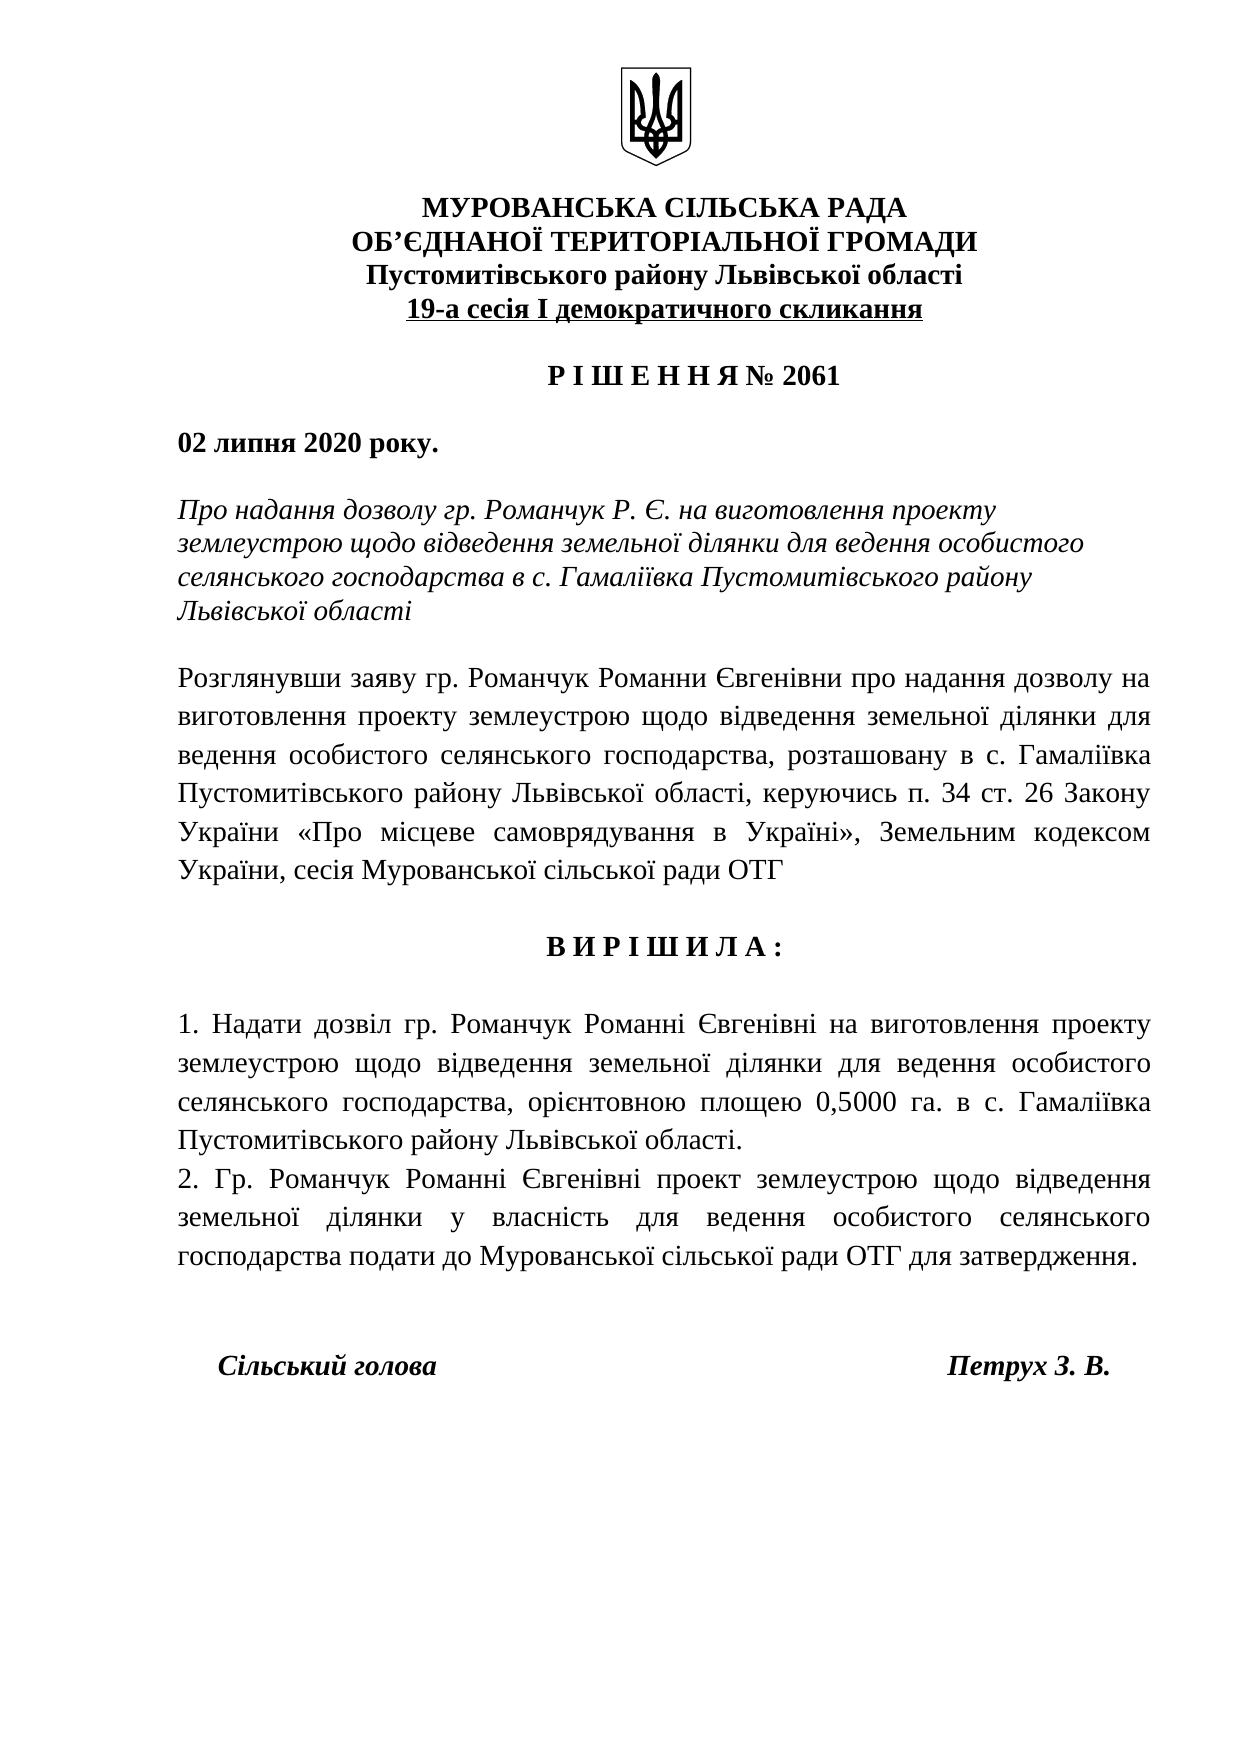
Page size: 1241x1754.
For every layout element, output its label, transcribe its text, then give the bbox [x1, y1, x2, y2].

text В И Р І Ш И Л А : [177, 929, 1152, 963]
text МУРОВАНСЬКА СІЛЬСЬКА РАДА [177, 190, 1152, 224]
text 2. Гр. Романчук Романні Євгенівні проект землеустрою щодо відведення земельної ділянки у власність для ведення особистого селянського господарства подати до Мурованської сільської ради ОТГ для затвердження. [177, 1161, 1152, 1271]
text 02 липня 2020 року. [177, 425, 1152, 458]
text Про надання дозволу гр. Романчук Р. Є. на виготовлення проекту землеустрою щодо відведення земельної ділянки для ведення особистого селянського господарства в с. Гамаліївка Пустомитівського району Львівської області [177, 492, 1152, 626]
text Пустомитівського району Львівської області [177, 257, 1152, 291]
text ОБ’ЄДНАНОЇ ТЕРИТОРІАЛЬНОЇ ГРОМАДИ [177, 224, 1152, 257]
text Розглянувши заяву гр. Романчук Романни Євгенівни про надання дозволу на виготовлення проекту землеустрою щодо відведення земельної ділянки для ведення особистого селянського господарства, розташовану в с. Гамаліївка Пустомитівського району Львівської області, керуючись п. 34 ст. 26 Закону України «Про місцеве самоврядування в Україні», Земельним кодексом України, сесія Мурованської сільської ради ОТГ [177, 660, 1152, 886]
text 1. Надати дозвіл гр. Романчук Романні Євгенівні на виготовлення проекту землеустрою щодо відведення земельної ділянки для ведення особистого селянського господарства, орієнтовною площею 0,5000 га. в с. Гамаліївка Пустомитівського району Львівської області. [177, 1007, 1152, 1156]
text 19-а сесія І демократичного скликання [177, 291, 1152, 324]
text Р І Ш Е Н Н Я № 2061 [177, 358, 1211, 391]
text Сільський голова Петрух З. В. [177, 1348, 1152, 1382]
